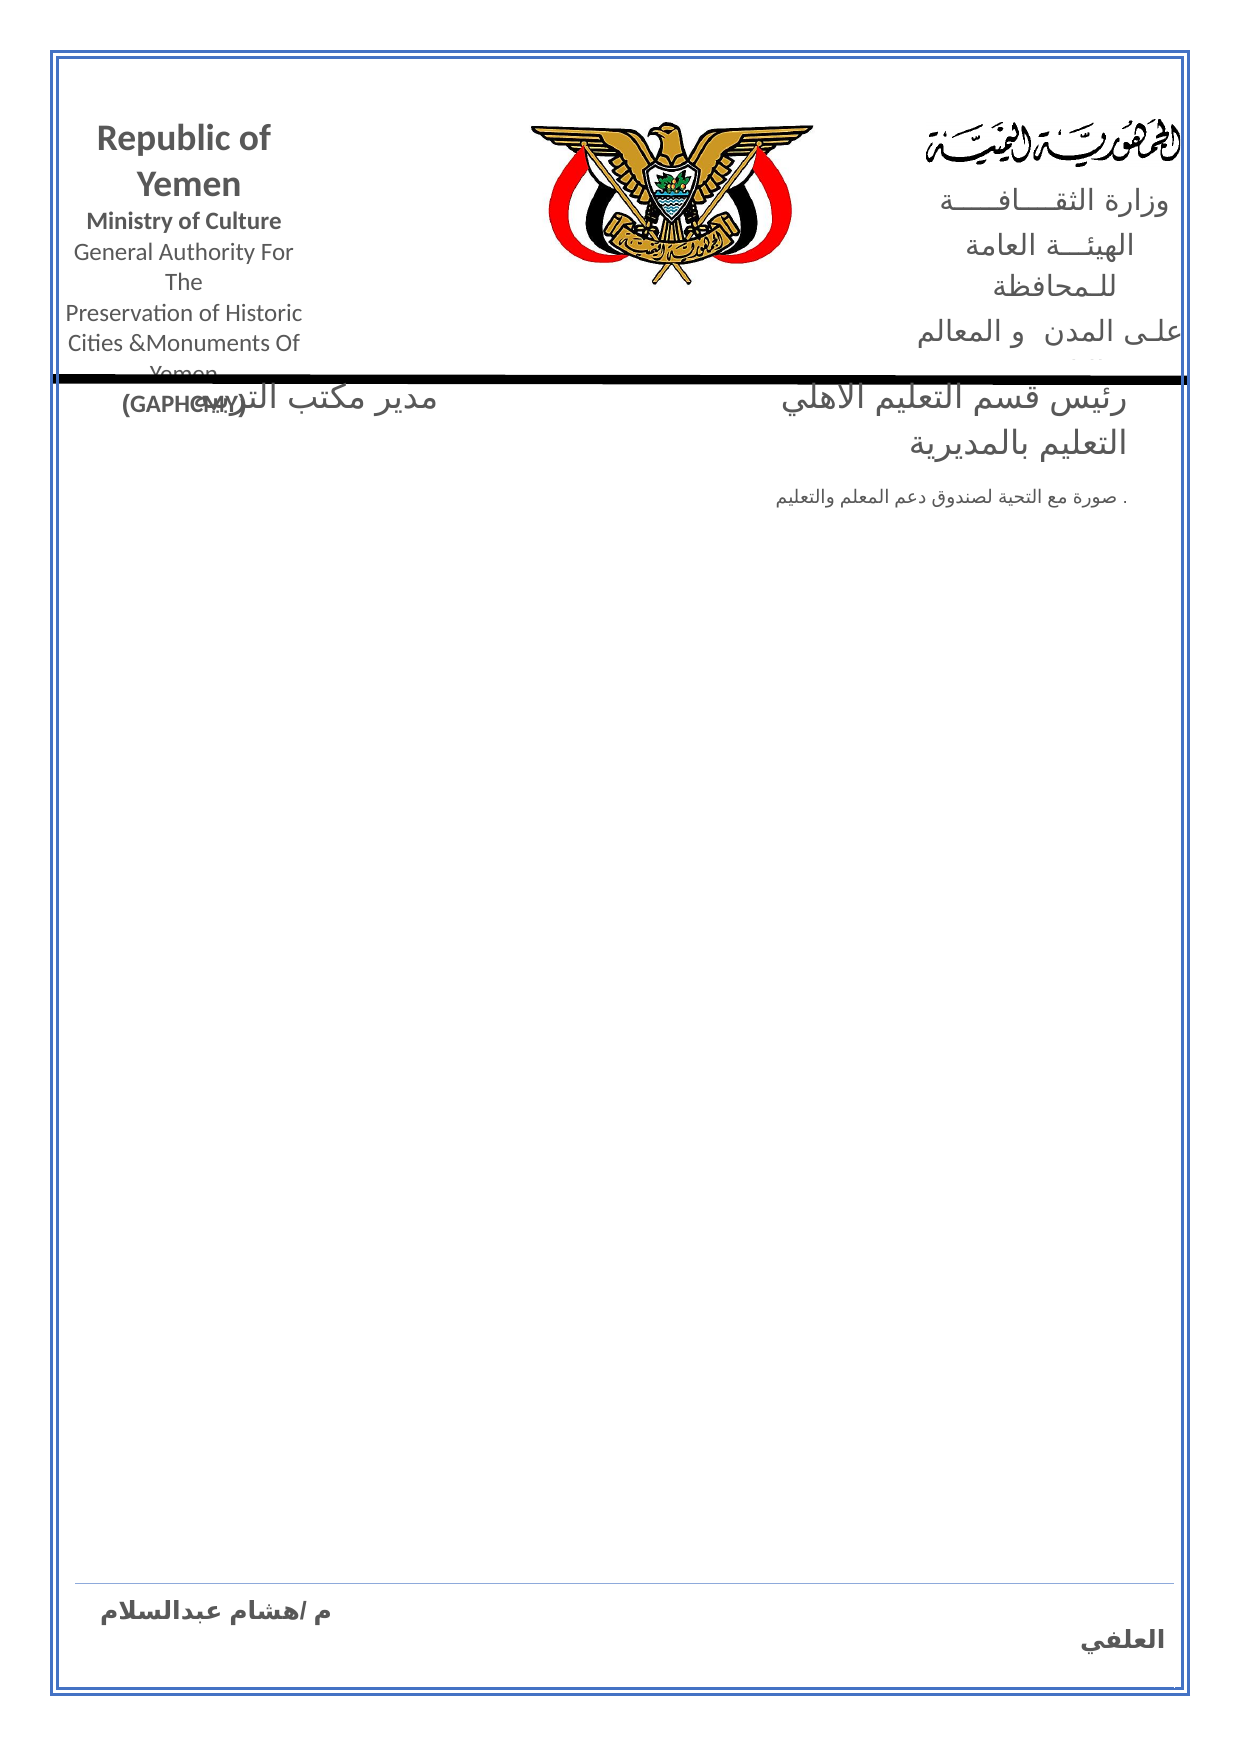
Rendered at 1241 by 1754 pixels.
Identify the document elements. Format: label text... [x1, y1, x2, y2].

text رئيس قسم التعليم الاهلي مدير مكتب التربيه التعليم بالمديرية [112, 377, 1128, 462]
picture [926, 119, 1181, 167]
picture [525, 116, 819, 291]
text . صورة مع التحية لصندوق دعم المعلم والتعليم [112, 486, 1128, 507]
